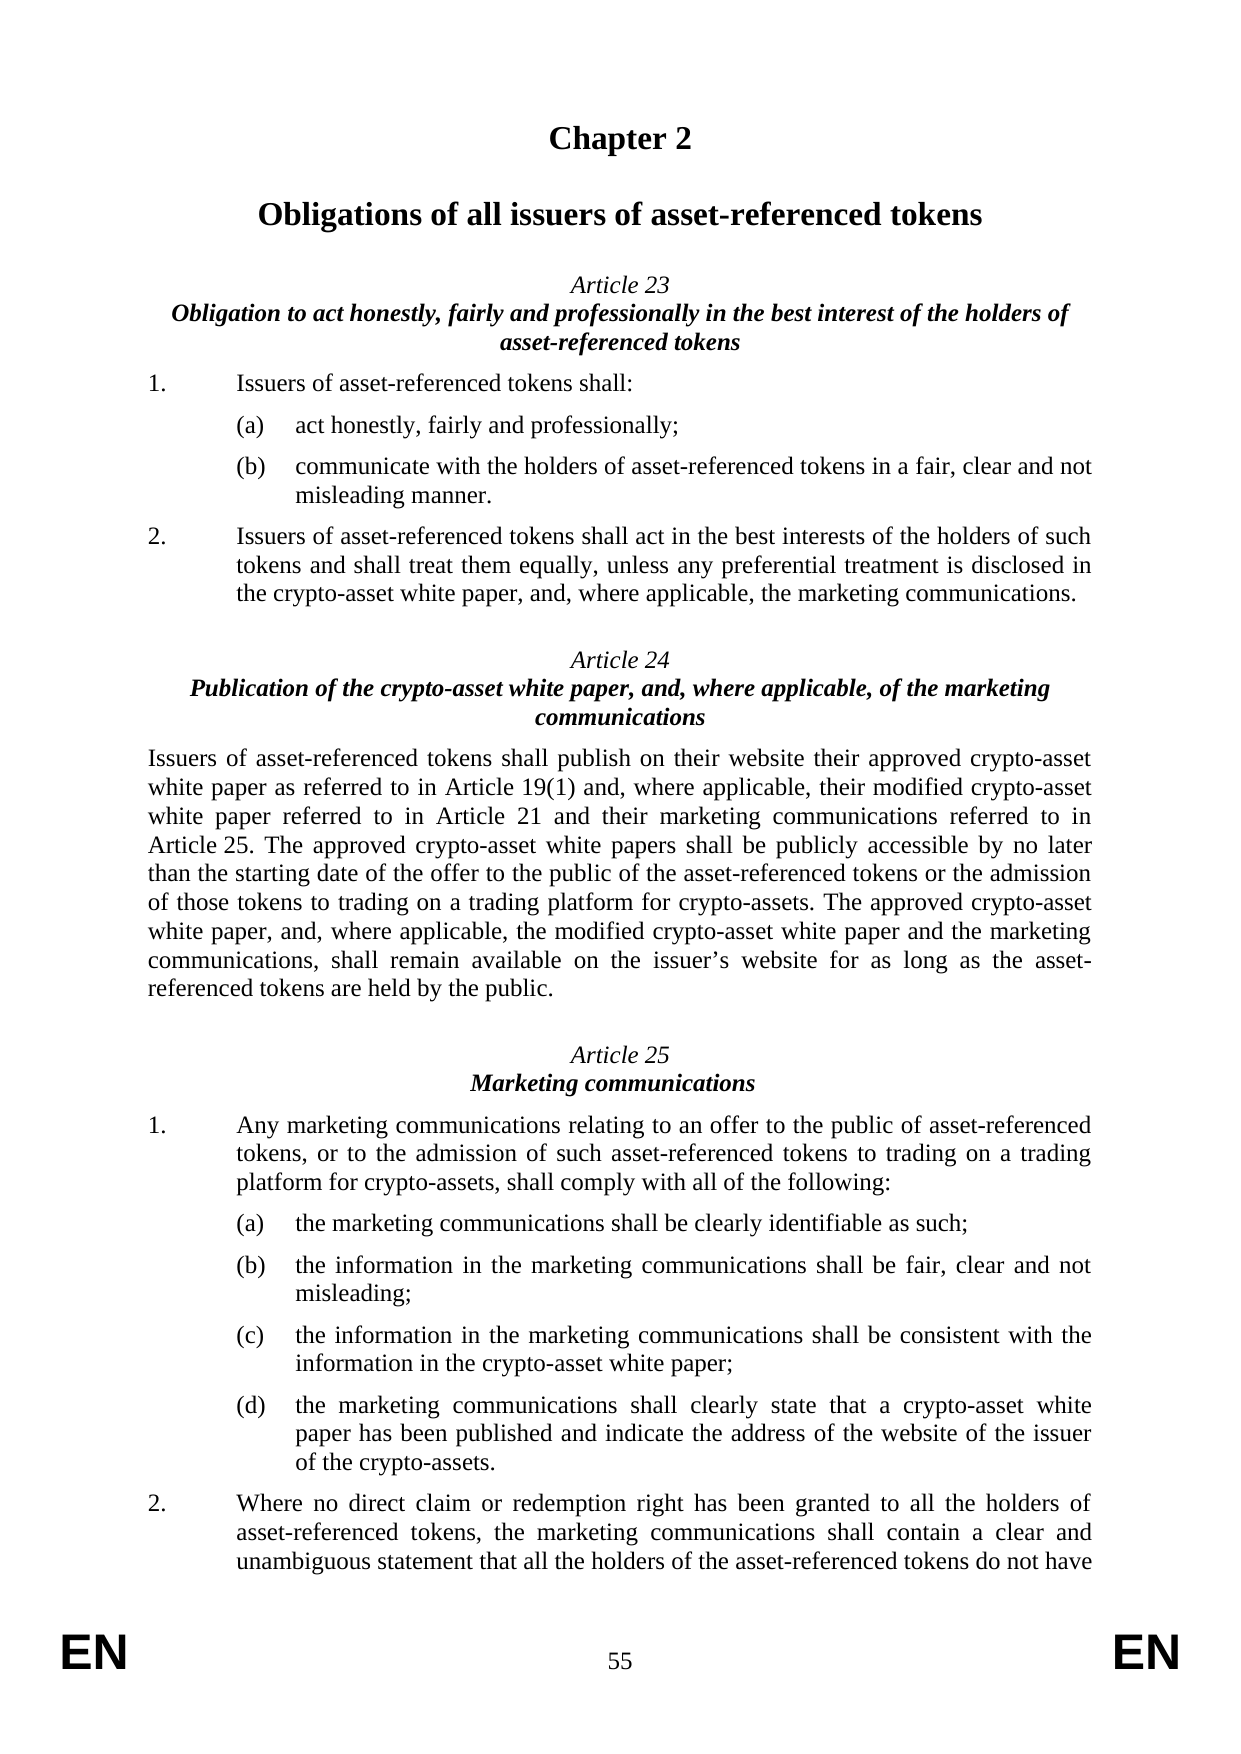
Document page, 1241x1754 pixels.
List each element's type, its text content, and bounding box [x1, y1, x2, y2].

text (a) the marketing communications shall be clearly identifiable as such; [236, 1208, 1093, 1237]
text (c) the information in the marketing communications shall be consistent with the information in the crypto-asset white paper; [236, 1320, 1093, 1377]
text (a) act honestly, fairly and professionally; [236, 410, 1093, 438]
text Article 24 Publication of the crypto-asset white paper, and, where applicable, of the marketing communications [148, 645, 1093, 731]
text Issuers of asset-referenced tokens shall publish on their website their approved crypto-asset white paper as referred to in Article 19(1) and, where applicable, their modified crypto-asset white paper referred to in Article 21 and their marketing communications referred to in Article 25. The approved crypto-asset white papers shall be publicly accessible by no later than the starting date of the offer to the public of the asset-referenced tokens or the admission of those tokens to trading on a trading platform for crypto-assets. The approved crypto-asset white paper, and, where applicable, the modified crypto-asset white paper and the marketing communications, shall remain available on the issuer’s website for as long as the asset-referenced tokens are held by the public. [148, 743, 1093, 1002]
text (d) the marketing communications shall clearly state that a crypto-asset white paper has been published and indicate the address of the website of the issuer of the crypto-assets. [236, 1390, 1093, 1476]
title Chapter 2 [148, 118, 1093, 156]
text 1. Any marketing communications relating to an offer to the public of asset-referenced tokens, or to the admission of such asset-referenced tokens to trading on a trading platform for crypto-assets, shall comply with all of the following: [148, 1110, 1093, 1196]
text 1. Issuers of asset-referenced tokens shall: [148, 368, 1093, 397]
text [148, 1488, 1093, 1575]
text 2. Issuers of asset-referenced tokens shall act in the best interests of the holders of such tokens and shall treat them equally, unless any preferential treatment is disclosed in the crypto-asset white paper, and, where applicable, the marketing communications. [148, 521, 1093, 607]
text (b) communicate with the holders of asset-referenced tokens in a fair, clear and not misleading manner. [236, 451, 1093, 508]
text Article 23 Obligation to act honestly, fairly and professionally in the best interest of the holders of asset-referenced tokens [148, 270, 1093, 356]
title Obligations of all issuers of asset-referenced tokens [148, 194, 1093, 232]
text (b) the information in the marketing communications shall be fair, clear and not misleading; [236, 1250, 1093, 1307]
text Article 25 Marketing communications [148, 1040, 1093, 1097]
